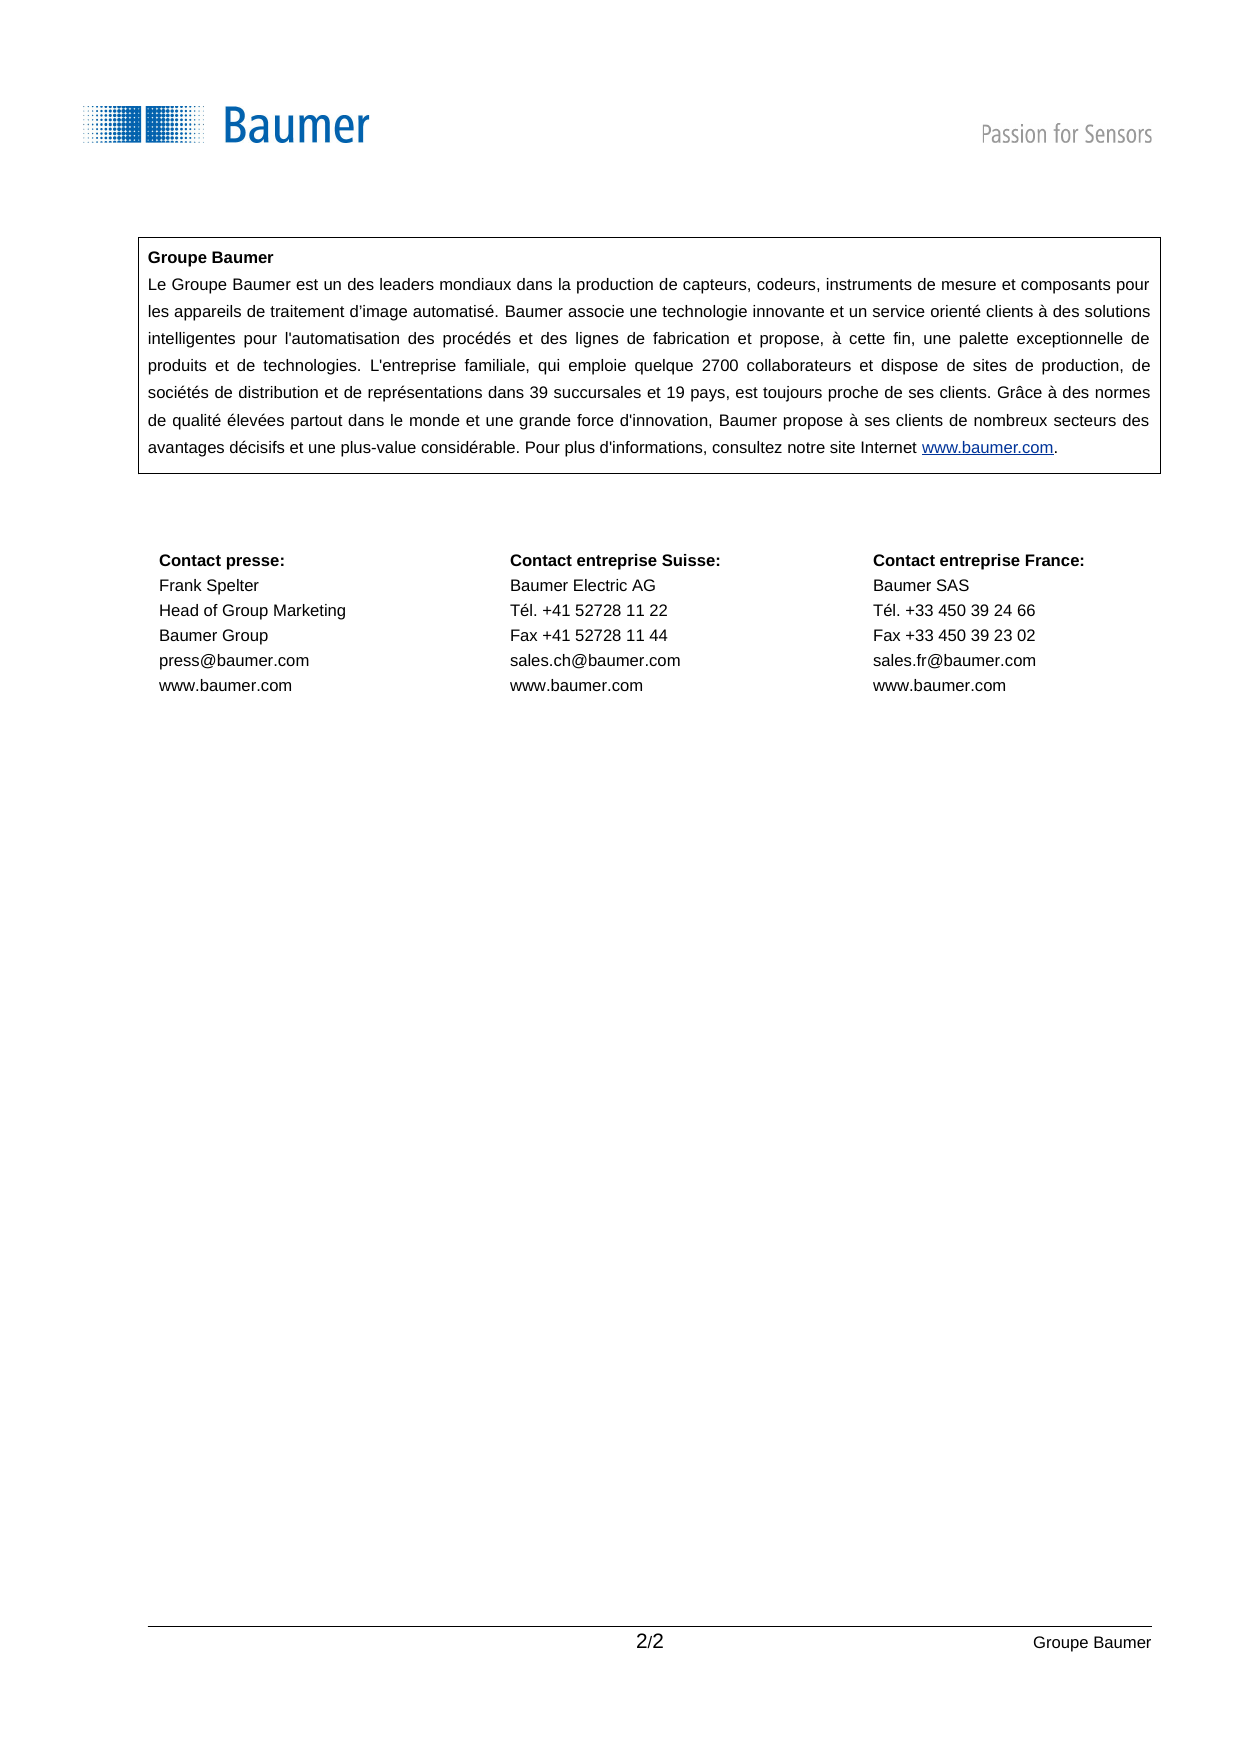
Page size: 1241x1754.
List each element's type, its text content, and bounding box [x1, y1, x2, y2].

picture [982, 123, 1152, 143]
picture [83, 106, 370, 143]
table_header Contact entreprise France: Baumer SAS Tél. +33 450 39 24 66 Fax +33 450 39 23 02 sales.fr@baumer.com www.baumer.com [862, 546, 1178, 696]
text Groupe Baumer [139, 238, 1160, 264]
text Le Groupe Baumer est un des leaders mondiaux dans la production de capteurs, codeurs, instruments de mesure et composants pour les appareils de traitement d’image automatisé. Baumer associe une technologie innovante et un service orienté clients à des solutions intelligentes pour l'automatisation des procédés et des lignes de fabrication et propose, à cette fin, une palette exceptionnelle de produits et de technologies. L'entreprise familiale, qui emploie quelque 2700 collaborateurs et dispose de sites de production, de sociétés de distribution et de représentations dans 39 succursales et 19 pays, est toujours proche de ses clients. Grâce à des normes de qualité élevées partout dans le monde et une grande force d'innovation, Baumer propose à ses clients de nombreux secteurs des avantages décisifs et une plus-value considérable. Pour plus d'informations, consultez notre site Internet www.baumer.com. [139, 264, 1160, 473]
table_header Contact entreprise Suisse: Baumer Electric AG Tél. +41 52728 11 22 Fax +41 52728 11 44 sales.ch@baumer.com www.baumer.com [499, 546, 862, 696]
table_header Contact presse: Frank Spelter Head of Group Marketing Baumer Group press@baumer.com www.baumer.com [148, 546, 498, 696]
